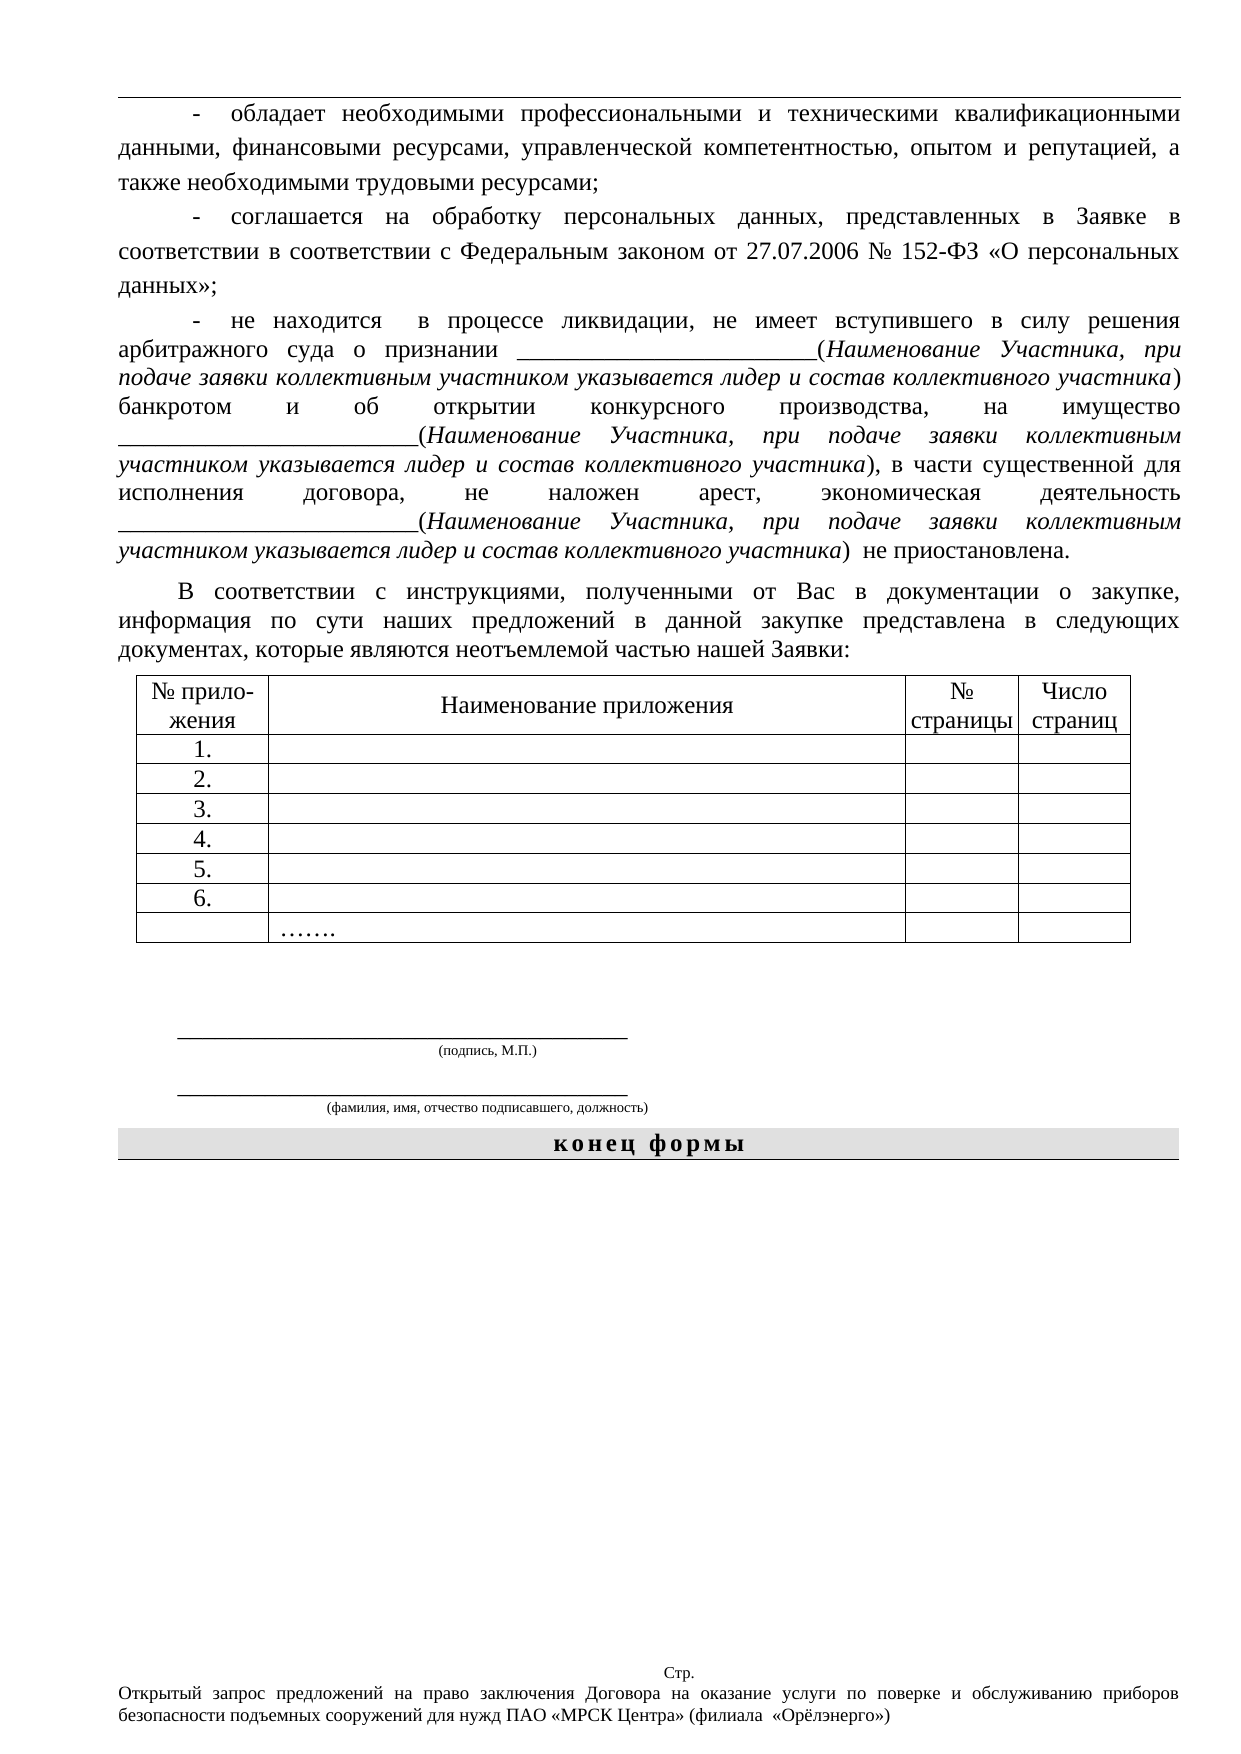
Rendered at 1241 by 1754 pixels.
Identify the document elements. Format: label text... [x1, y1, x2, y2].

text ____________________________________ [118, 1071, 1181, 1099]
table_cell 5. [137, 854, 268, 882]
table_cell [1019, 824, 1130, 853]
list соглашается на обработку персональных данных, представленных в Заявке в соответствии в соответствии с Федеральным законом от 27.07.2006 № 152-ФЗ «О персональных данных»; [118, 201, 1181, 299]
table_cell 1. [137, 735, 268, 763]
table_cell [269, 764, 905, 793]
table_cell [269, 735, 905, 763]
table_header Наименование приложения [269, 676, 905, 733]
table_cell [1019, 794, 1130, 823]
table_cell [906, 794, 1018, 823]
list обладает необходимыми профессиональными и техническими квалификационными данными, финансовыми ресурсами, управленческой компетентностью, опытом и репутацией, а также необходимыми трудовыми ресурсами; [118, 98, 1181, 196]
table_cell 3. [137, 794, 268, 823]
table_cell [269, 884, 905, 912]
table_cell [1019, 764, 1130, 793]
table_cell [1019, 854, 1130, 882]
table_cell [906, 735, 1018, 763]
list не находится в процессе ликвидации, не имеет вступившего в силу решения арбитражного суда о признании ________________________(Наименование Участника, при подаче заявки коллективным участником указывается лидер и состав коллективного участника) банкротом и об открытии конкурсного производства, на имущество ________________________(Наименование Участника, при подаче заявки коллективным участником указывается лидер и состав коллективного участника), в части существенной для исполнения договора, не наложен арест, экономическая деятельность ________________________(Наименование Участника, при подаче заявки коллективным участником указывается лидер и состав коллективного участника) не приостановлена. [118, 305, 1181, 564]
table_cell ……. [269, 913, 905, 942]
table_cell [269, 824, 905, 853]
table_cell 6. [137, 884, 268, 912]
table_cell [1019, 884, 1130, 912]
text (фамилия, имя, отчество подписавшего, должность) [118, 1099, 797, 1128]
table_cell [137, 913, 268, 942]
table_cell [269, 794, 905, 823]
text конец формы [118, 1128, 1179, 1159]
text (подпись, М.П.) [118, 1042, 797, 1071]
table_cell [906, 824, 1018, 853]
table_cell [269, 854, 905, 882]
table_header № прило-жения [137, 676, 268, 733]
table_cell [1019, 913, 1130, 942]
table_cell 4. [137, 824, 268, 853]
table_header № страницы [906, 676, 1018, 733]
text В соответствии с инструкциями, полученными от Вас в документации о закупке, информация по сути наших предложений в данной закупке представлена в следующих документах, которые являются неотъемлемой частью нашей Заявки: [118, 576, 1181, 662]
table_cell [906, 764, 1018, 793]
table_cell [906, 854, 1018, 882]
table_cell [1019, 735, 1130, 763]
text ____________________________________ [118, 1013, 1181, 1042]
table_cell [906, 913, 1018, 942]
table_cell 2. [137, 764, 268, 793]
table_header Число страниц [1019, 676, 1130, 733]
table_cell [906, 884, 1018, 912]
